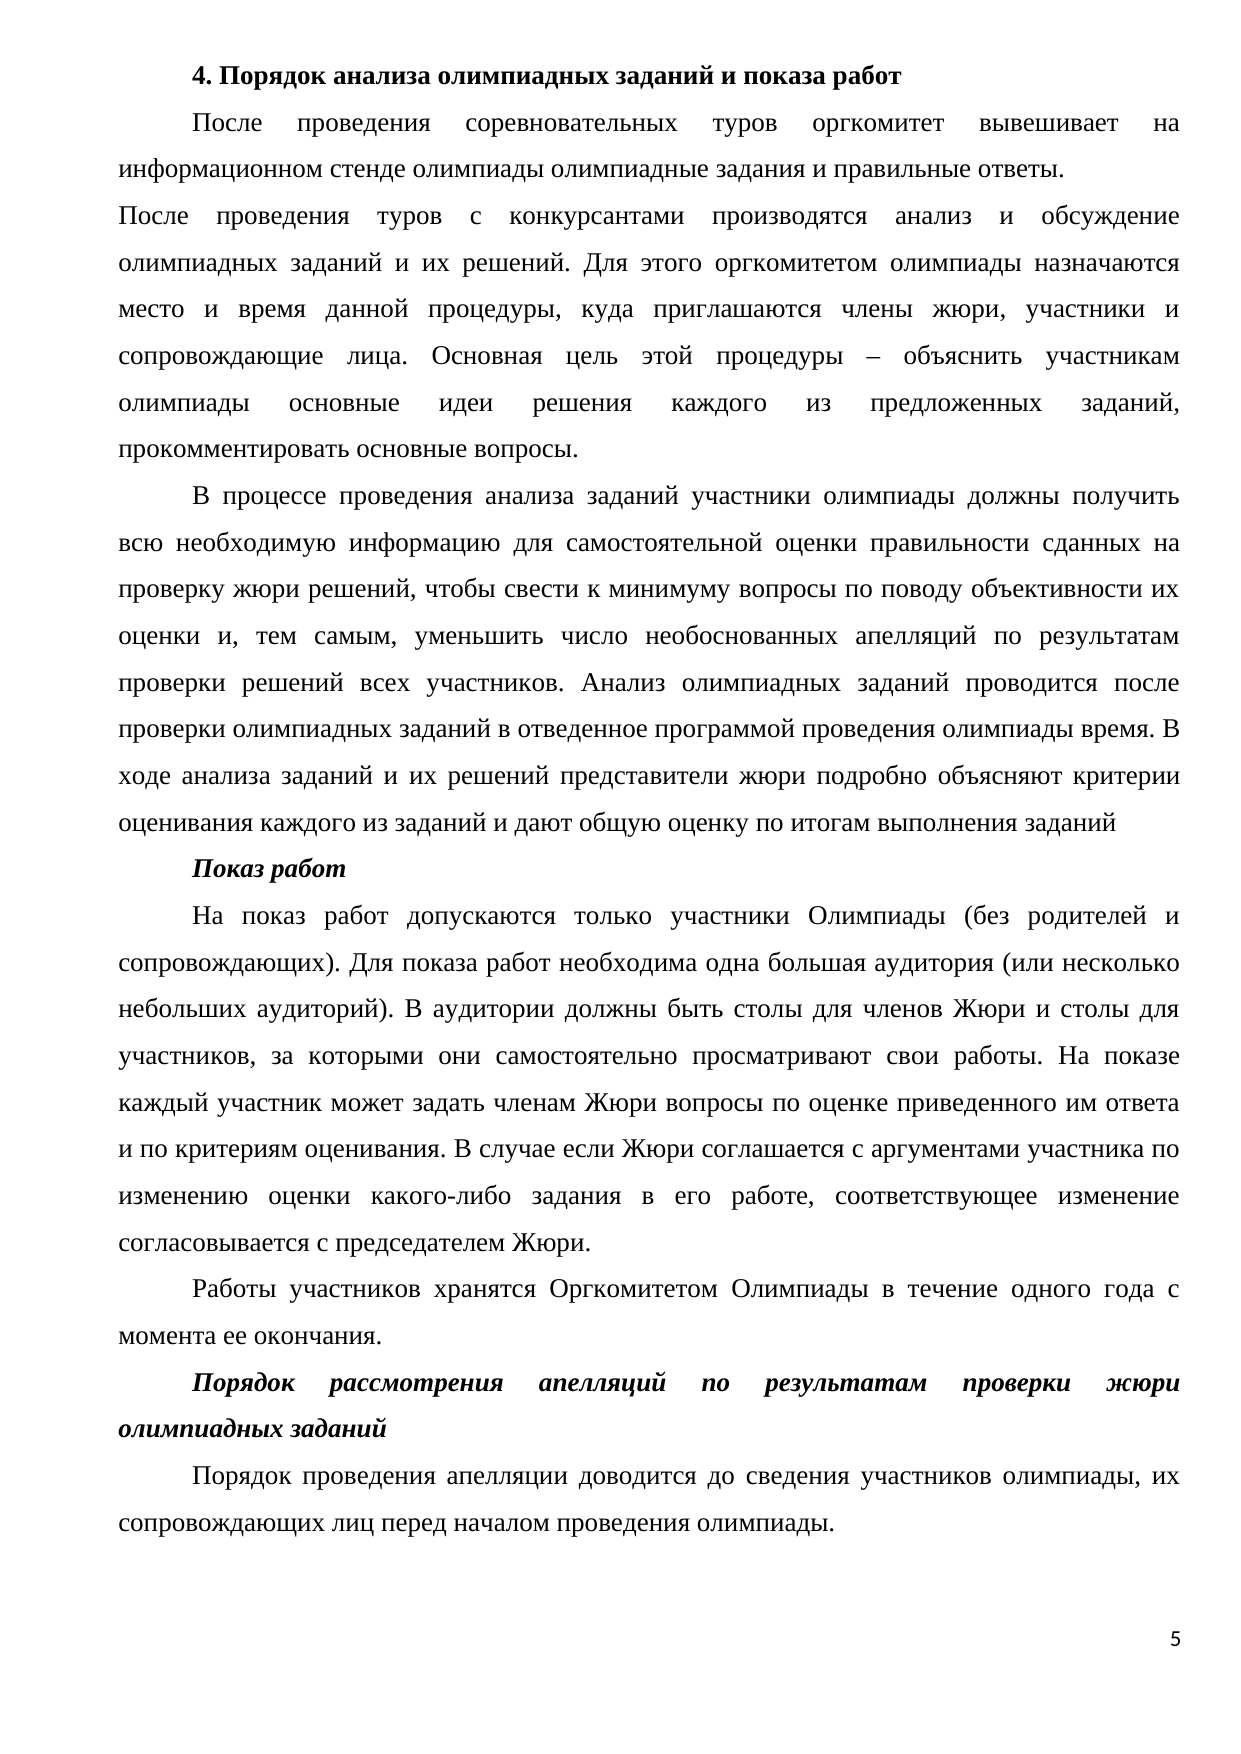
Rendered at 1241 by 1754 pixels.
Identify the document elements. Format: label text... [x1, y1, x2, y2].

text Порядок рассмотрения апелляций по результатам проверки жюри олимпиадных заданий [118, 1366, 1181, 1443]
text Порядок проведения апелляции доводится до сведения участников олимпиады, их сопровождающих лиц перед началом проведения олимпиады. [118, 1459, 1181, 1537]
text Показ работ [118, 852, 1181, 883]
text После проведения туров с конкурсантами производятся анализ и обсуждение олимпиадных заданий и их решений. Для этого оргкомитетом олимпиады назначаются место и время данной процедуры, куда приглашаются члены жюри, участники и сопровождающие лица. Основная цель этой процедуры – объяснить участникам олимпиады основные идеи решения каждого из предложенных заданий, прокомментировать основные вопросы. [118, 199, 1181, 463]
text Работы участников хранятся Оргкомитетом Олимпиады в течение одного года с момента ее окончания. [118, 1272, 1181, 1350]
text После проведения соревновательных туров оргкомитет вывешивает на информационном стенде олимпиады олимпиадные задания и правильные ответы. [118, 106, 1181, 183]
text 4. Порядок анализа олимпиадных заданий и показа работ [118, 59, 1181, 90]
text В процессе проведения анализа заданий участники олимпиады должны получить всю необходимую информацию для самостоятельной оценки правильности сданных на проверку жюри решений, чтобы свести к минимуму вопросы по поводу объективности их оценки и, тем самым, уменьшить число необоснованных апелляций по результатам проверки решений всех участников. Анализ олимпиадных заданий проводится после проверки олимпиадных заданий в отведенное программой проведения олимпиады время. В ходе анализа заданий и их решений представители жюри подробно объясняют критерии оценивания каждого из заданий и дают общую оценку по итогам выполнения заданий [118, 479, 1181, 837]
text На показ работ допускаются только участники Олимпиады (без родителей и сопровождающих). Для показа работ необходима одна большая аудитория (или несколько небольших аудиторий). В аудитории должны быть столы для членов Жюри и столы для участников, за которыми они самостоятельно просматривают свои работы. На показе каждый участник может задать членам Жюри вопросы по оценке приведенного им ответа и по критериям оценивания. В случае если Жюри соглашается с аргументами участника по изменению оценки какого-либо задания в его работе, соответствующее изменение согласовывается с председателем Жюри. [118, 899, 1181, 1257]
